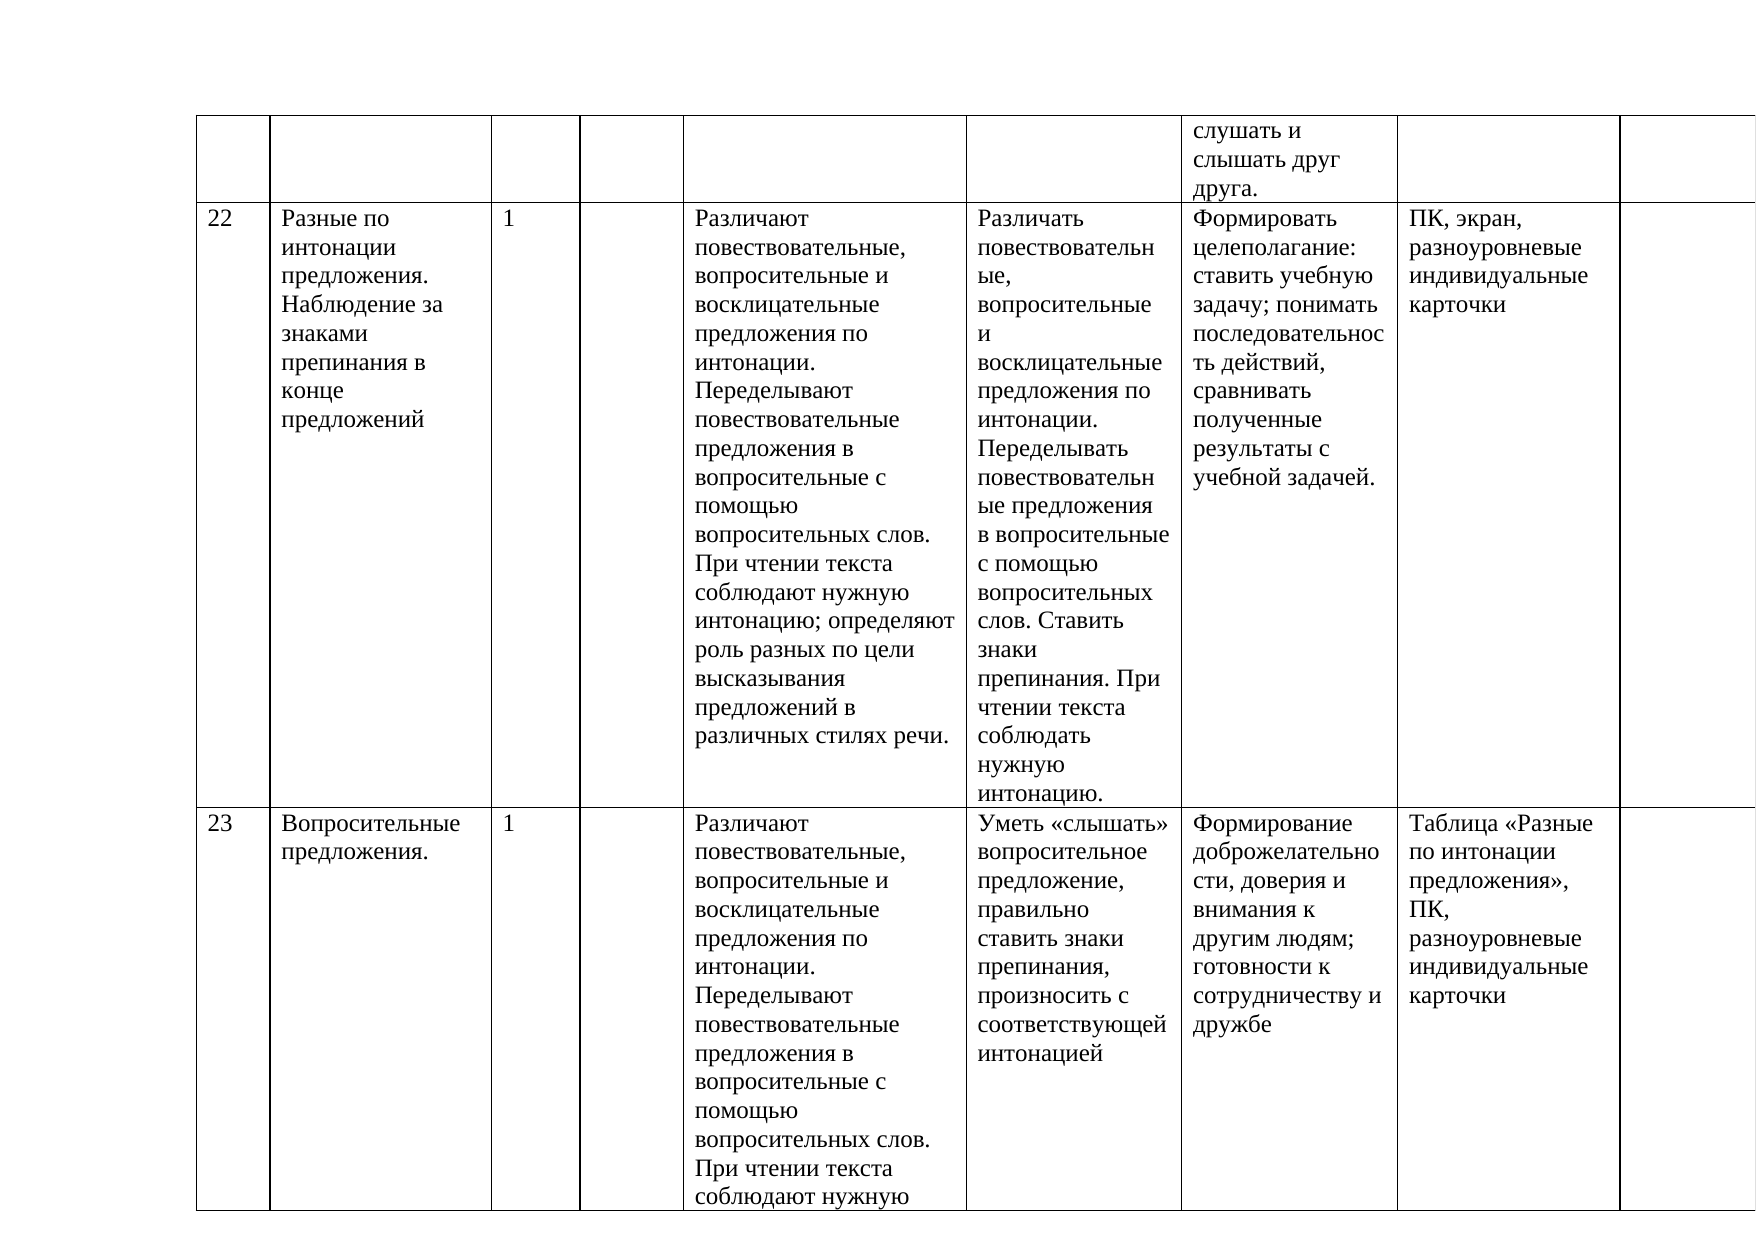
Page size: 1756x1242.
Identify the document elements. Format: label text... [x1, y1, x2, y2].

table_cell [967, 808, 1181, 1210]
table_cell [1182, 808, 1397, 1210]
table_cell 23 [197, 808, 269, 1210]
table_cell 1 [492, 203, 579, 807]
table_cell 1 [492, 116, 579, 202]
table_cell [1398, 808, 1619, 1210]
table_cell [684, 808, 966, 1210]
table_cell 22 [197, 203, 269, 807]
table_cell [581, 116, 683, 202]
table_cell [271, 116, 491, 202]
table_cell [581, 203, 683, 807]
table_cell 21 [197, 116, 269, 202]
table_cell Разные по интонации предложения. Наблюдение за знаками препинания в конце предложений [271, 203, 491, 807]
table_cell [1621, 808, 1755, 1210]
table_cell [967, 116, 1181, 202]
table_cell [684, 116, 966, 202]
table_cell 1 [492, 808, 579, 1210]
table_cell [271, 808, 491, 1210]
table_cell ПК, экран, разноуровневые индивидуальные карточки [1398, 203, 1619, 807]
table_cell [1182, 116, 1397, 202]
table_cell [1621, 116, 1755, 202]
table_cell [1398, 116, 1619, 202]
table_cell [581, 808, 683, 1210]
table_cell [1621, 203, 1755, 807]
table_cell Различать повествовательные, вопросительные и восклицательные предложения по интонации. Переделывать повествовательные предложения в вопросительные с помощью вопросительных слов. Ставить знаки препинания. При чтении текста соблюдать нужную интонацию. [967, 203, 1181, 807]
table_cell Формировать целеполагание: ставить учебную задачу; понимать последовательность действий, сравнивать полученные результаты с учебной задачей. [1182, 203, 1397, 807]
